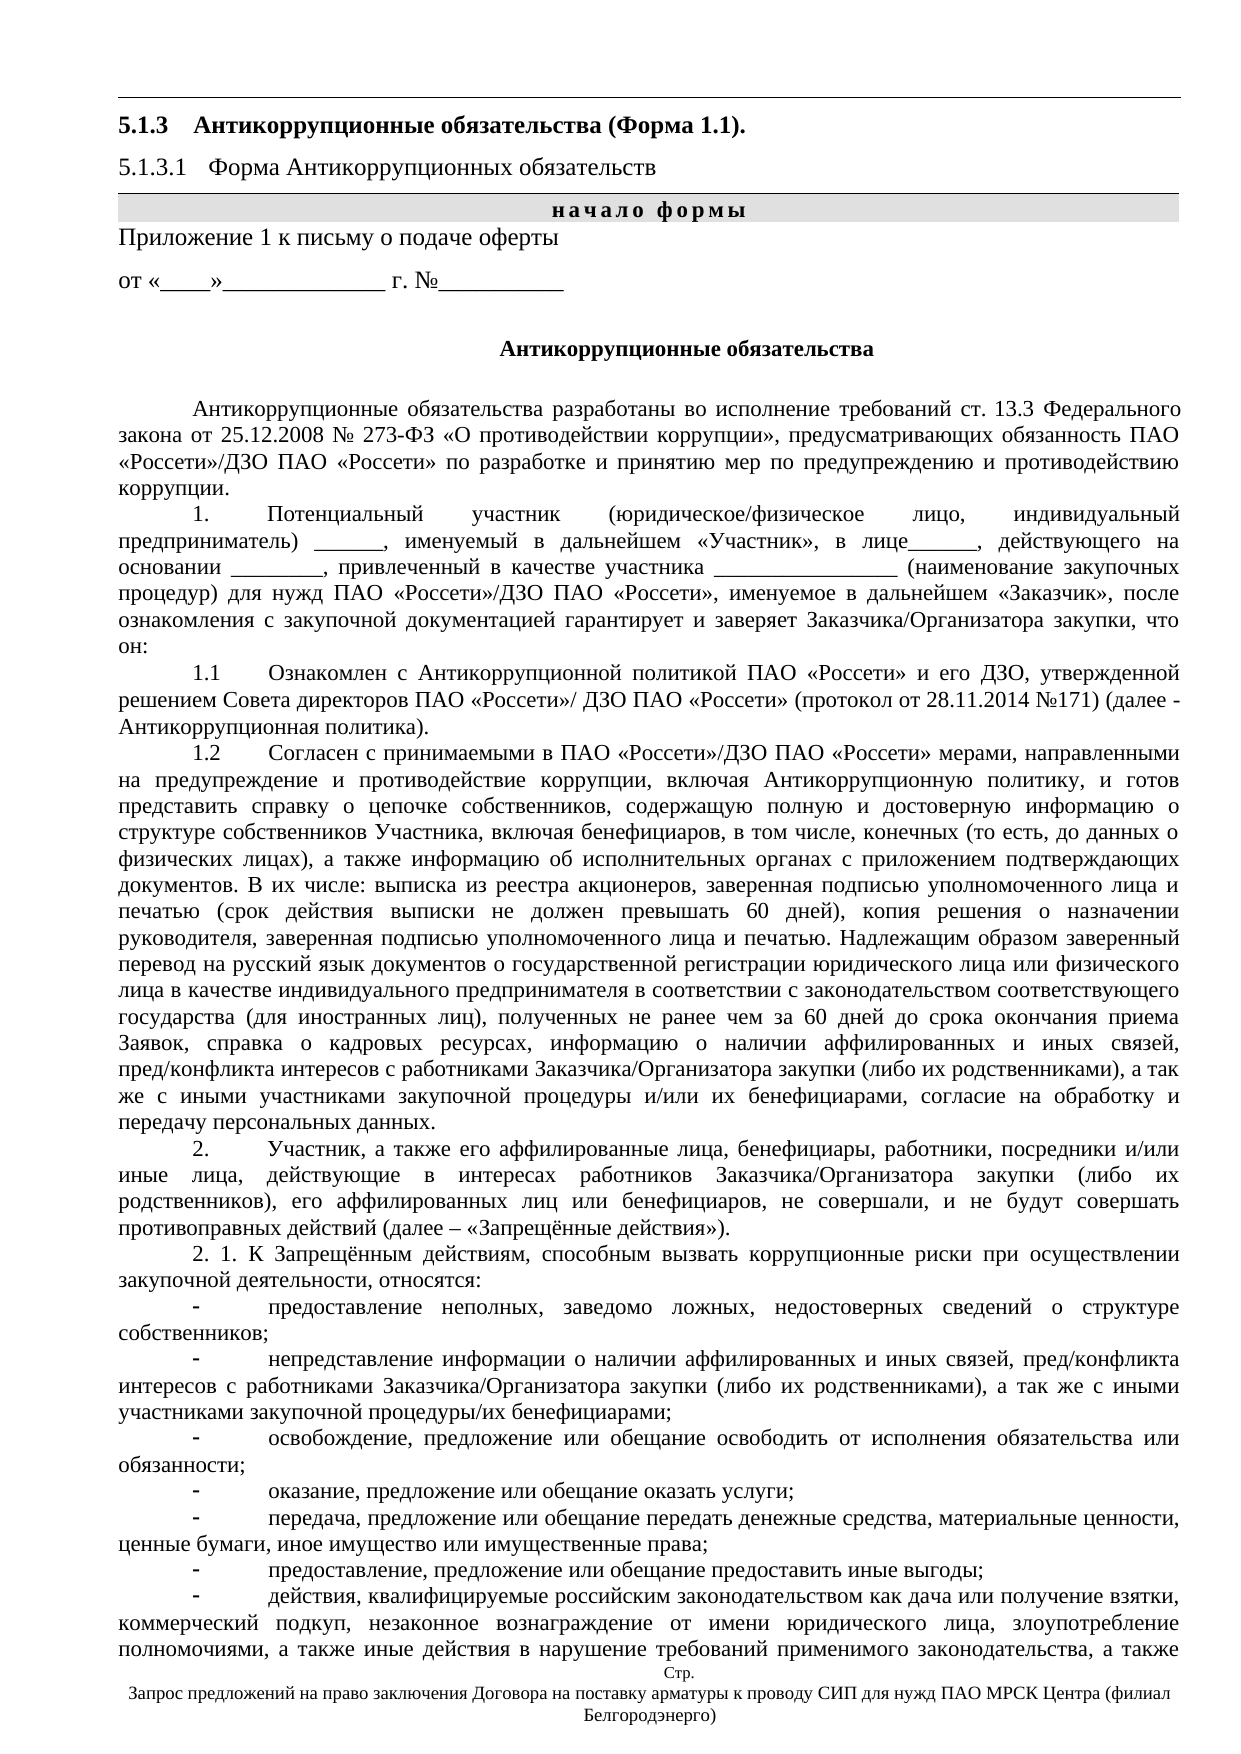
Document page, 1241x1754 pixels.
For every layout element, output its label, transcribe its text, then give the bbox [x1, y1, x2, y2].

list предоставление неполных, заведомо ложных, недостоверных сведений о структуре собственников; [118, 1293, 1181, 1345]
text 1.1 Ознакомлен с Антикоррупционной политикой ПАО «Россети» и его ДЗО, утвержденной решением Совета директоров ПАО «Россети»/ ДЗО ПАО «Россети» (протокол от 28.11.2014 №171) (далее - Антикоррупционная политика). [118, 658, 1181, 739]
list оказание, предложение или обещание оказать услуги; [118, 1477, 1181, 1503]
text Антикоррупционные обязательства [118, 335, 1181, 361]
list предоставление, предложение или обещание предоставить иные выгоды; [118, 1556, 1181, 1583]
list Участник, а также его аффилированные лица, бенефициары, работники, посредники и/или иные лица, действующие в интересах работников Заказчика/Организатора закупки (либо их родственников), его аффилированных лиц или бенефициаров, не совершали, и не будут совершать противоправных действий (далее – «Запрещённые действия»). [118, 1134, 1181, 1240]
subtitle Форма Антикоррупционных обязательств [118, 152, 1181, 181]
list Потенциальный участник (юридическое/физическое лицо, индивидуальный предприниматель) ______, именуемый в дальнейшем «Участник», в лице______, действующего на основании ________, привлеченный в качестве участника ________________ (наименование закупочных процедур) для нужд ПАО «Россети»/ДЗО ПАО «Россети», именуемое в дальнейшем «Заказчик», после ознакомления с закупочной документацией гарантирует и заверяет Заказчика/Организатора закупки, что он: [118, 500, 1181, 658]
text Антикоррупционные обязательства разработаны во исполнение требований ст. 13.3 Федерального закона от 25.12.2008 № 273-ФЗ «О противодействии коррупции», предусматривающих обязанность ПАО «Россети»/ДЗО ПАО «Россети» по разработке и принятию мер по предупреждению и противодействию коррупции. [118, 395, 1181, 500]
text от «____»_____________ г. №__________ [118, 266, 1181, 294]
text начало формы [118, 194, 1179, 222]
list Согласен с принимаемыми в ПАО «Россети»/ДЗО ПАО «Россети» мерами, направленными на предупреждение и противодействие коррупции, включая Антикоррупционную политику, и готов представить справку о цепочке собственников, содержащую полную и достоверную информацию о структуре собственников Участника, включая бенефициаров, в том числе, конечных (то есть, до данных о физических лицах), а также информацию об исполнительных органах с приложением подтверждающих документов. В их числе: выписка из реестра акционеров, заверенная подписью уполномоченного лица и печатью (срок действия выписки не должен превышать 60 дней), копия решения о назначении руководителя, заверенная подписью уполномоченного лица и печатью. Надлежащим образом заверенный перевод на русский язык документов о государственной регистрации юридического лица или физического лица в качестве индивидуального предпринимателя в соответствии с законодательством соответствующего государства (для иностранных лиц), полученных не ранее чем за 60 дней до срока окончания приема Заявок, справка о кадровых ресурсах, информацию о наличии аффилированных и иных связей, пред/конфликта интересов с работниками Заказчика/Организатора закупки (либо их родственниками), а так же с иными участниками закупочной процедуры и/или их бенефициарами, согласие на обработку и передачу персональных данных. [118, 739, 1181, 1134]
list передача, предложение или обещание передать денежные средства, материальные ценности, ценные бумаги, иное имущество или имущественные права; [118, 1503, 1181, 1556]
text 2. 1. К Запрещённым действиям, способным вызвать коррупционные риски при осуществлении закупочной деятельности, относятся: [118, 1240, 1181, 1293]
list непредставление информации о наличии аффилированных и иных связей, пред/конфликта интересов с работниками Заказчика/Организатора закупки (либо их родственниками), а так же с иными участниками закупочной процедуры/их бенефициарами; [118, 1345, 1181, 1424]
subtitle Антикоррупционные обязательства (Форма 1.1). [118, 111, 1181, 139]
list освобождение, предложение или обещание освободить от исполнения обязательства или обязанности; [118, 1424, 1181, 1477]
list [118, 1583, 1181, 1662]
text Приложение 1 к письму о подаче оферты [118, 222, 1181, 251]
